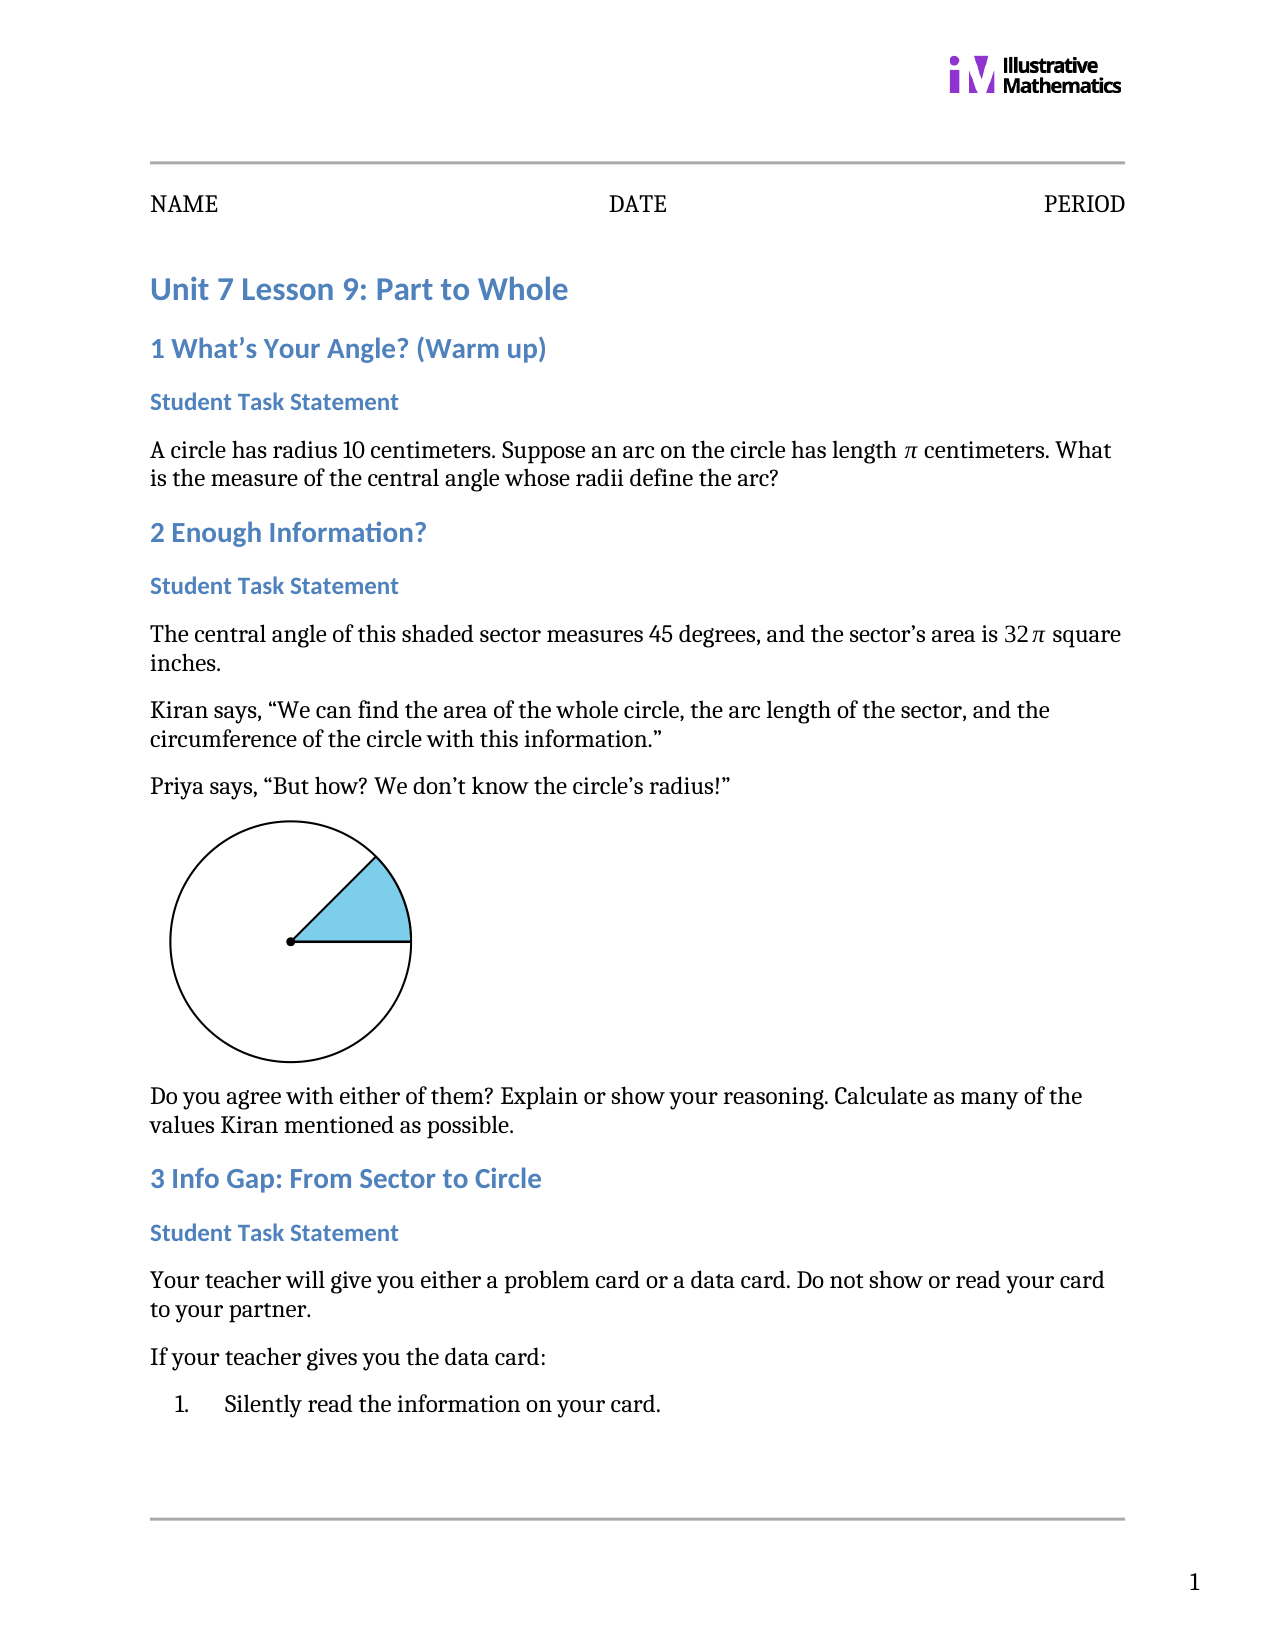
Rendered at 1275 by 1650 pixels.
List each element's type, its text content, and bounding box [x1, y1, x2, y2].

picture [168, 819, 413, 1064]
subtitle 3 Info Gap: From Sector to Circle [150, 1161, 1125, 1196]
text Your teacher will give you either a problem card or a data card. Do not show or read your card to your partner. [150, 1266, 1125, 1324]
list Silently read the information on your card. [175, 1390, 1125, 1419]
subtitle 2 Enough Information? [150, 514, 1125, 549]
picture [949, 55, 1121, 93]
text Do you agree with either of them? Explain or show your reasoning. Calculate as many of the values Kiran mentioned as possible. [150, 1082, 1125, 1140]
text The central angle of this shaded sector measures 45 degrees, and the sector’s area is square inches. [150, 620, 1125, 677]
subtitle Unit 7 Lesson 9: Part to Whole [150, 268, 1125, 309]
subtitle Student Task Statement [150, 1217, 1125, 1247]
text If your teacher gives you the data card: [150, 1342, 1125, 1371]
subtitle Student Task Statement [150, 386, 1125, 417]
subtitle Student Task Statement [150, 570, 1125, 601]
text A circle has radius 10 centimeters. Suppose an arc on the circle has length centimeters. What is the measure of the central angle whose radii define the arc? [150, 436, 1125, 493]
text Kiran says, “We can find the area of the whole circle, the arc length of the sector, and the circumference of the circle with this information.” [150, 696, 1125, 753]
text Priya says, “But how? We don’t know the circle’s radius!” [150, 772, 1125, 801]
subtitle 1 What’s Your Angle? (Warm up) [150, 330, 1125, 366]
